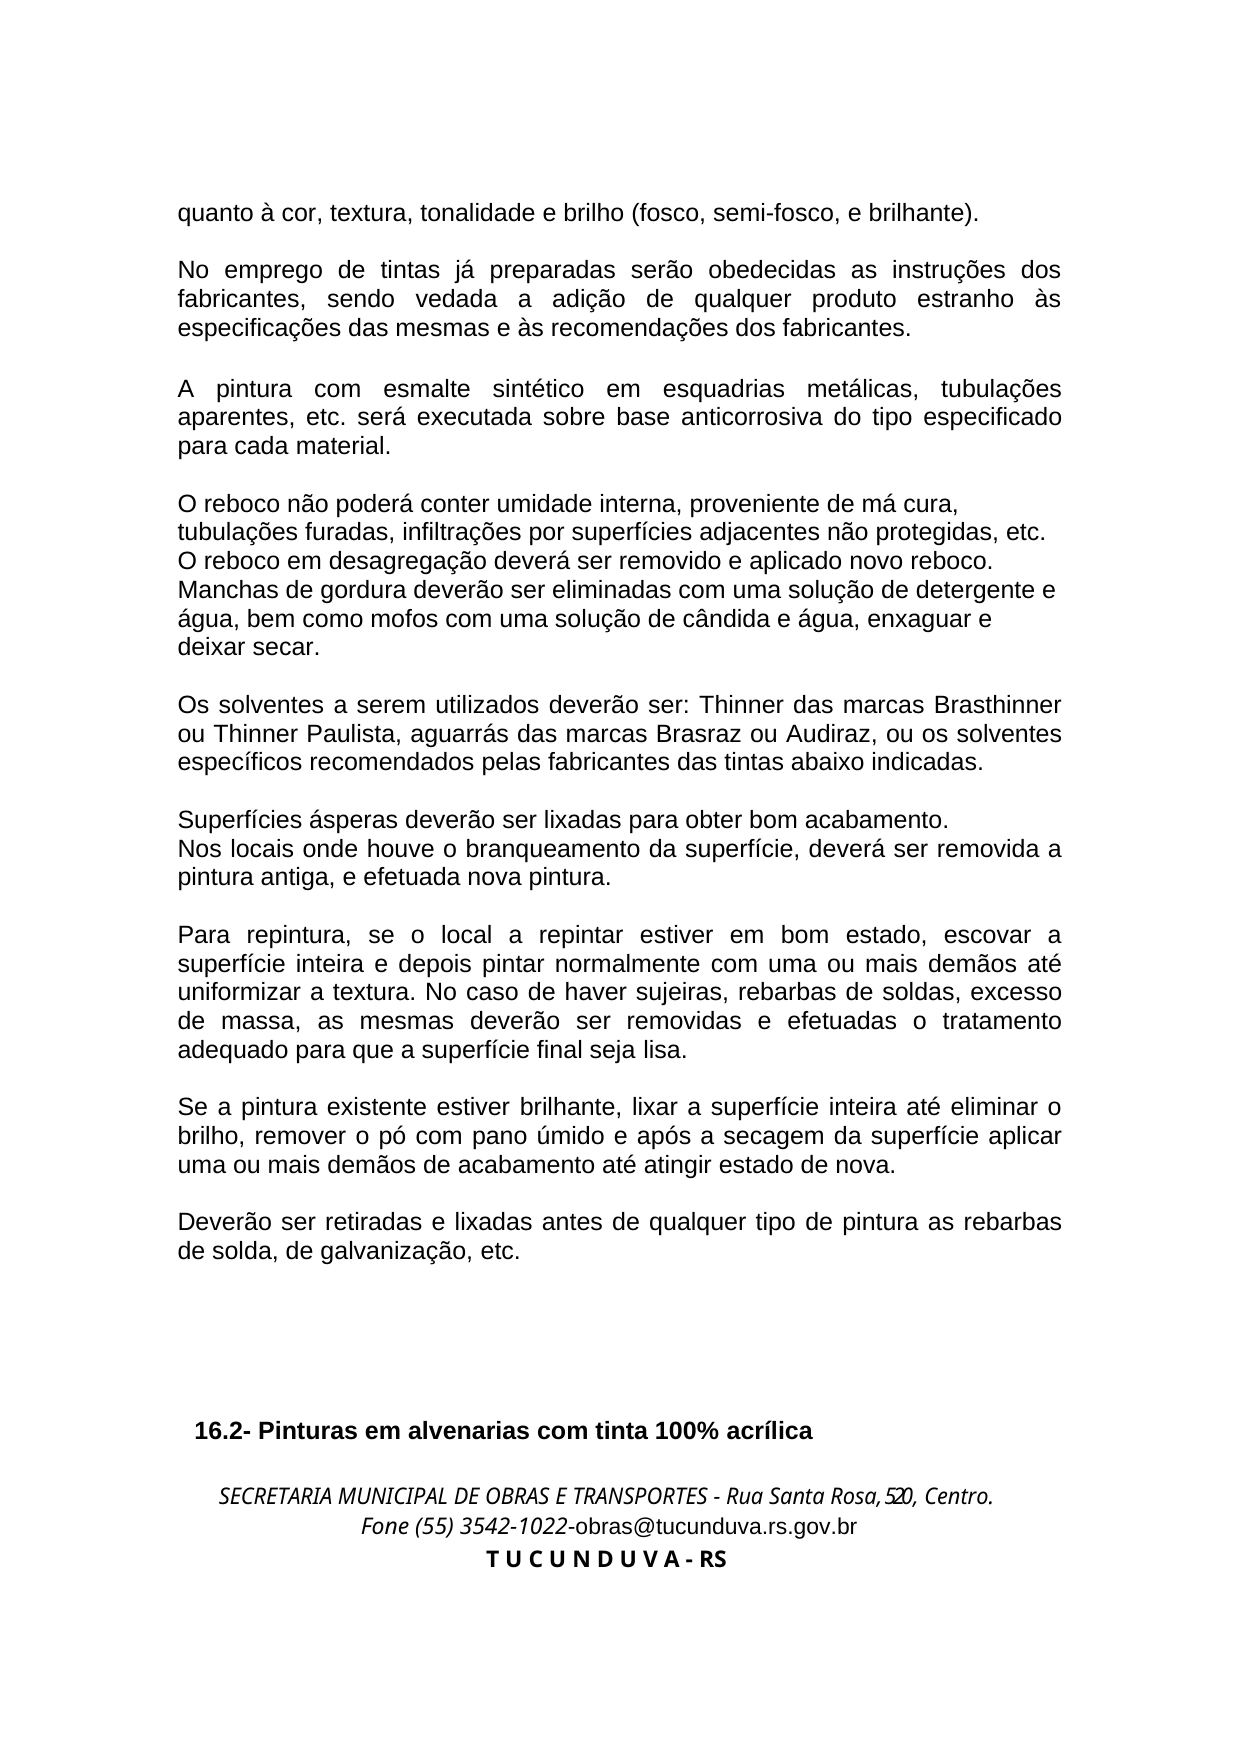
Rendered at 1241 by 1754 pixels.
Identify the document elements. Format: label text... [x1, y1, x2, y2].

text Para repintura, se o local a repintar estiver em bom estado, escovar a superfície inteira e depois pintar normalmente com uma ou mais demãos até uniformizar a textura. No caso de haver sujeiras, rebarbas de soldas, excesso de massa, as mesmas deverão ser removidas e efetuadas o tratamento adequado para que a superfície final seja lisa. [177, 920, 1063, 1064]
text No emprego de tintas já preparadas serão obedecidas as instruções dos fabricantes, sendo vedada a adição de qualquer produto estranho às especificações das mesmas e às recomendações dos fabricantes. [177, 256, 1063, 342]
text A pintura com esmalte sintético em esquadrias metálicas, tubulações aparentes, etc. será executada sobre base anticorrosiva do tipo especificado para cada material. [177, 373, 1063, 460]
text Os solventes a serem utilizados deverão ser: Thinner das marcas Brasthinner ou Thinner Paulista, aguarrás das marcas Brasraz ou Audiraz, ou os solventes específicos recomendados pelas fabricantes das tintas abaixo indicadas. [177, 690, 1064, 776]
text Deverão ser retiradas e lixadas antes de qualquer tipo de pintura as rebarbas de solda, de galvanização, etc. [177, 1207, 1064, 1265]
subtitle 16.2- Pinturas em alvenarias com tinta 100% acrílica [194, 1416, 1082, 1445]
text Se a pintura existente estiver brilhante, lixar a superfície inteira até eliminar o brilho, remover o pó com pano úmido e após a secagem da superfície aplicar uma ou mais demãos de acabamento até atingir estado de nova. [177, 1092, 1064, 1179]
text O reboco não poderá conter umidade interna, proveniente de má cura, tubulações furadas, infiltrações por superfícies adjacentes não protegidas, etc. O reboco em desagregação deverá ser removido e aplicado novo reboco. Manchas de gordura deverão ser eliminadas com uma solução de detergente e água, bem como mofos com uma solução de cândida e água, enxaguar e deixar secar. [177, 488, 1061, 661]
text Superfícies ásperas deverão ser lixadas para obter bom acabamento. [177, 805, 1082, 834]
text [177, 198, 1063, 227]
text Nos locais onde houve o branqueamento da superfície, deverá ser removida a pintura antiga, e efetuada nova pintura. [177, 834, 1063, 891]
